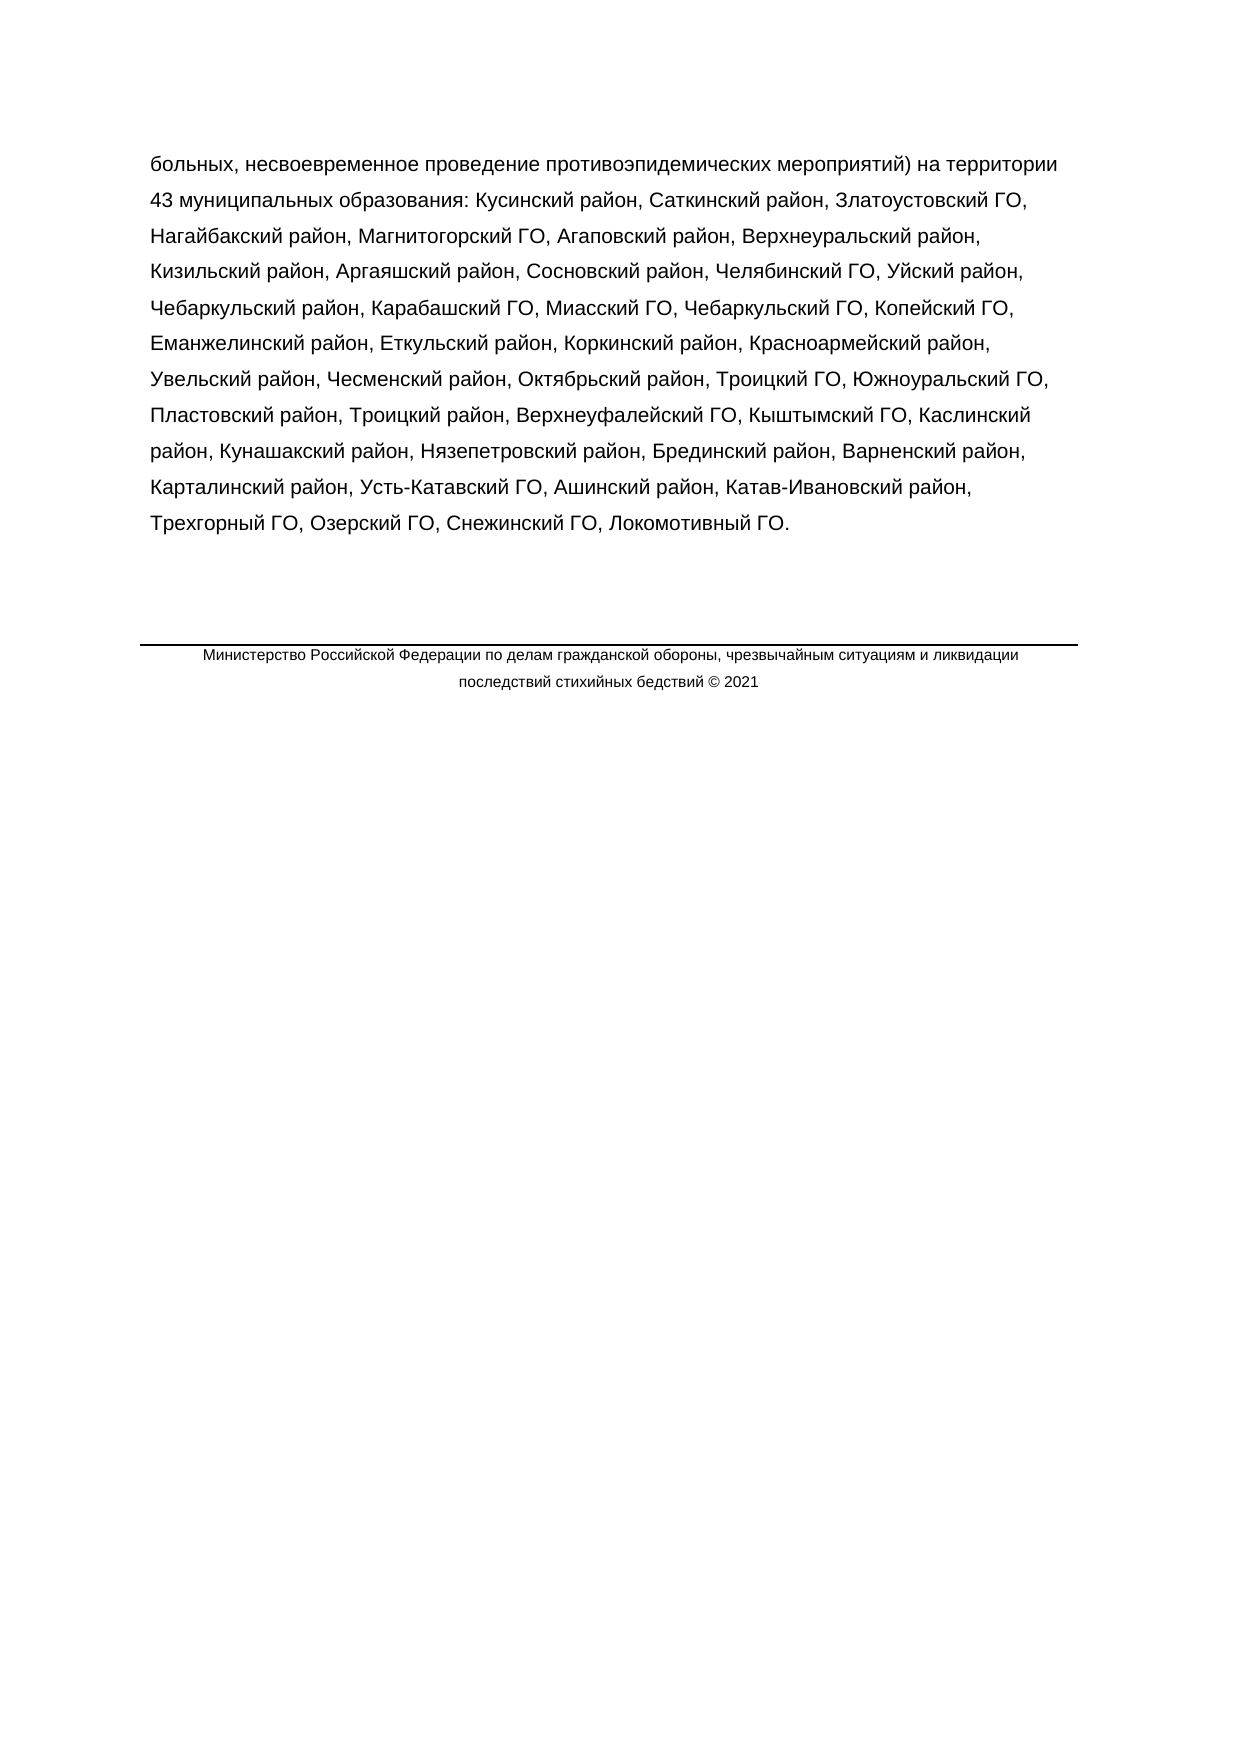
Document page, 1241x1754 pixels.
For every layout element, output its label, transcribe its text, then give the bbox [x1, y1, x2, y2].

table_cell Министерство Российской Федерации по делам гражданской обороны, чрезвычайным ситуациям и ликвидации последствий стихийных бедствий © 2021 [140, 646, 1078, 727]
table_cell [140, 150, 1078, 644]
